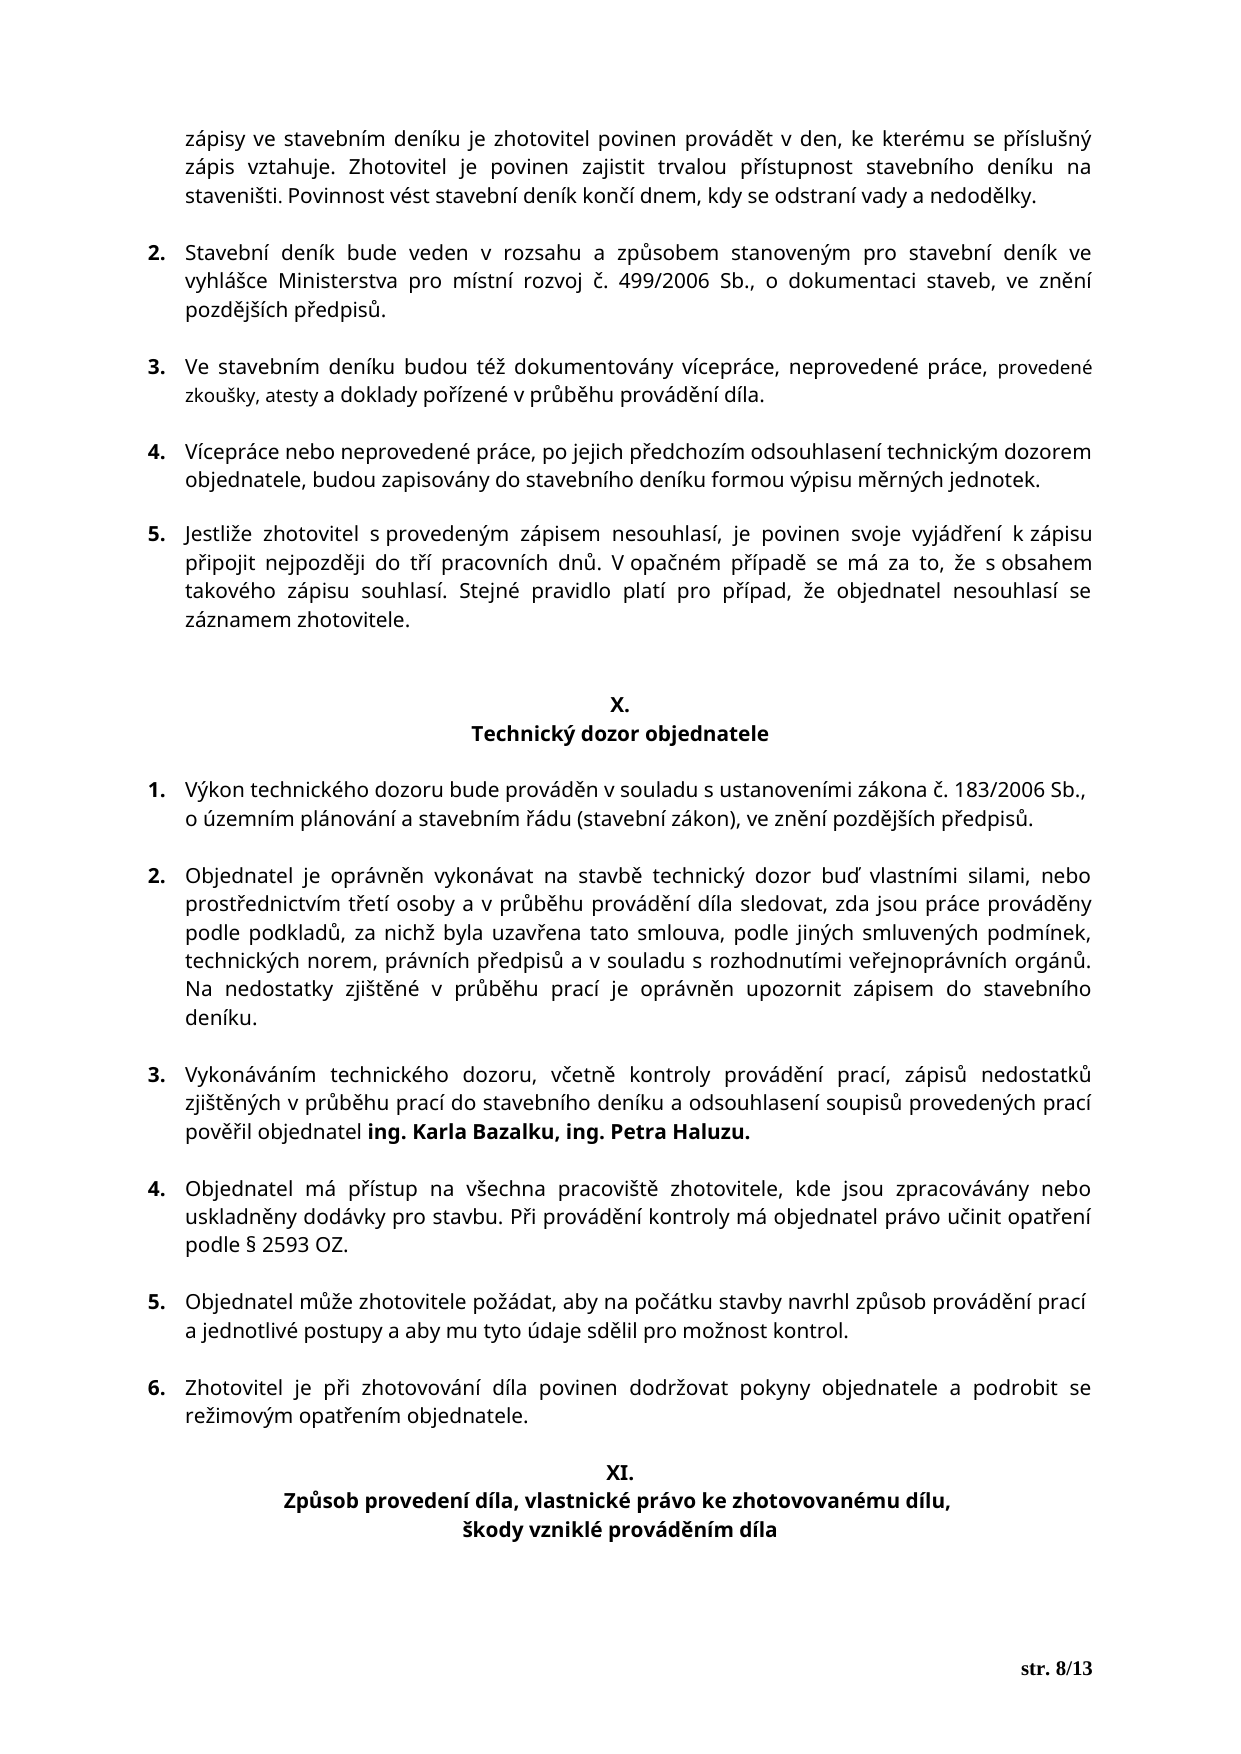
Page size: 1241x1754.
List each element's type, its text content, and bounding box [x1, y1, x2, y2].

subtitle X. [148, 690, 1092, 719]
list Výkon technického dozoru bude prováděn v souladu s ustanoveními zákona č. 183/2006 Sb., o územním plánování a stavebním řádu (stavební zákon), ve znění pozdějších předpisů. [148, 776, 1092, 832]
list Ve stavebním deníku budou též dokumentovány vícepráce, neprovedené práce, provedené zkoušky, atesty a doklady pořízené v průběhu provádění díla. [148, 352, 1092, 409]
list Stavební deník bude veden v rozsahu a způsobem stanoveným pro stavební deník ve vyhlášce Ministerstva pro místní rozvoj č. 499/2006 Sb., o dokumentaci staveb, ve znění pozdějších předpisů. [148, 238, 1092, 323]
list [148, 124, 1092, 209]
list Objednatel je oprávněn vykonávat na stavbě technický dozor buď vlastními silami, nebo prostřednictvím třetí osoby a v průběhu provádění díla sledovat, zda jsou práce prováděny podle podkladů, za nichž byla uzavřena tato smlouva, podle jiných smluvených podmínek, technických norem, právních předpisů a v souladu s rozhodnutími veřejnoprávních orgánů. Na nedostatky zjištěné v průběhu prací je oprávněn upozornit zápisem do stavebního deníku. [148, 861, 1092, 1031]
subtitle Způsob provedení díla, vlastnické právo ke zhotovovanému dílu, škody vzniklé prováděním díla [148, 1486, 1092, 1543]
subtitle Technický dozor objednatele [148, 719, 1092, 747]
list Zhotovitel je při zhotovování díla povinen dodržovat pokyny objednatele a podrobit se režimovým opatřením objednatele. [148, 1373, 1092, 1429]
subtitle XI. [148, 1458, 1092, 1486]
list Vykonáváním technického dozoru, včetně kontroly provádění prací, zápisů nedostatků zjištěných v průběhu prací do stavebního deníku a odsouhlasení soupisů provedených prací pověřil objednatel ing. Karla Bazalku, ing. Petra Haluzu. [148, 1060, 1092, 1145]
list Objednatel může zhotovitele požádat, aby na počátku stavby navrhl způsob provádění prací a jednotlivé postupy a aby mu tyto údaje sdělil pro možnost kontrol. [148, 1287, 1092, 1344]
list Vícepráce nebo neprovedené práce, po jejich předchozím odsouhlasení technickým dozorem objednatele, budou zapisovány do stavebního deníku formou výpisu měrných jednotek. [148, 437, 1092, 494]
list Objednatel má přístup na všechna pracoviště zhotovitele, kde jsou zpracovávány nebo uskladněny dodávky pro stavbu. Při provádění kontroly má objednatel právo učinit opatření podle § 2593 OZ. [148, 1174, 1092, 1259]
list Jestliže zhotovitel s provedeným zápisem nesouhlasí, je povinen svoje vyjádření k zápisu připojit nejpozději do tří pracovních dnů. V opačném případě se má za to, že s obsahem takového zápisu souhlasí. Stejné pravidlo platí pro případ, že objednatel nesouhlasí se záznamem zhotovitele. [148, 519, 1092, 633]
